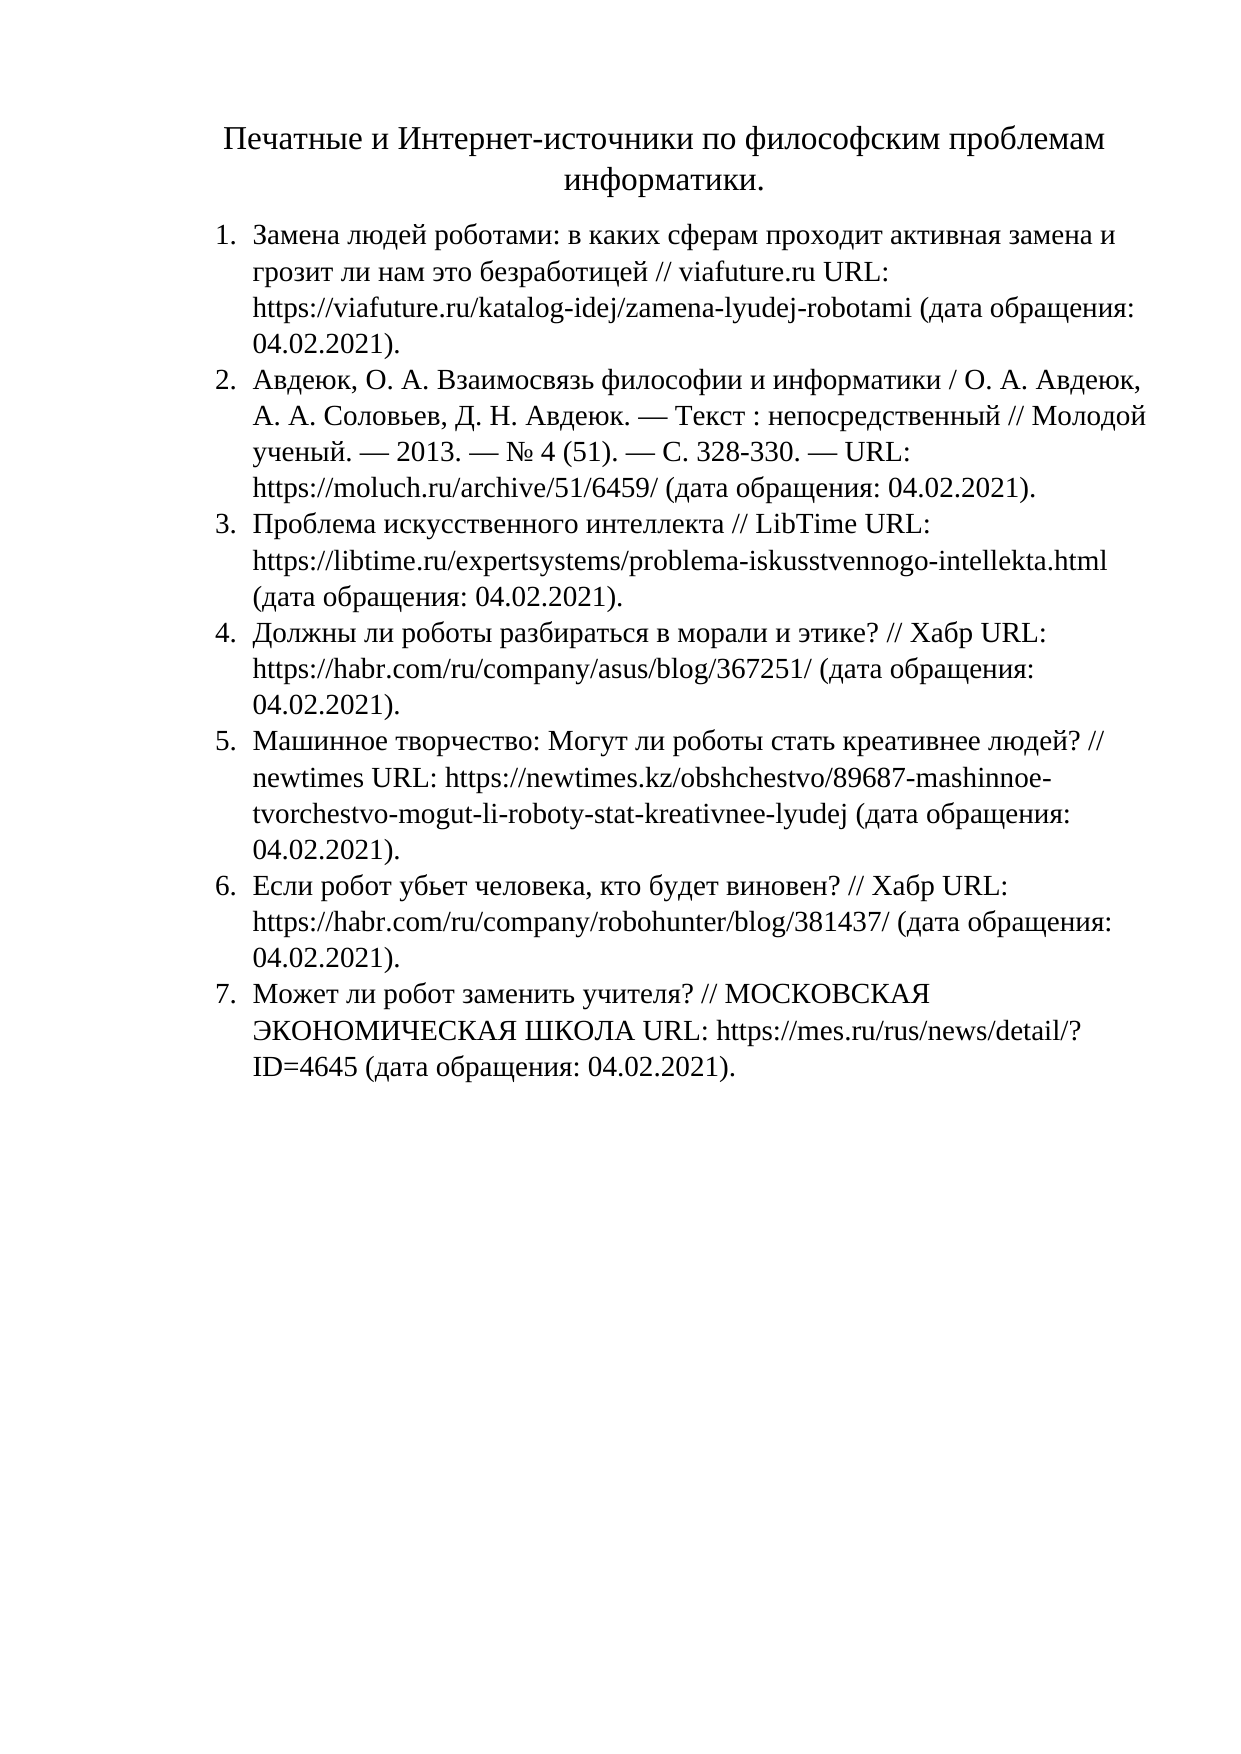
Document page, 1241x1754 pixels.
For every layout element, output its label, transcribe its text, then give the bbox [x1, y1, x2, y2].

list Замена людей роботами: в каких сферам проходит активная замена и грозит ли нам это безработицей // viafuture.ru URL: https://viafuture.ru/katalog-idej/zamena-lyudej-robotami (дата обращения: 04.02.2021). [215, 217, 1152, 359]
list Машинное творчество: Могут ли роботы стать креативнее людей? // newtimes URL: https://newtimes.kz/obshchestvo/89687-mashinnoe-tvorchestvo-mogut-li-roboty-stat-kreativnee-lyudej (дата обращения: 04.02.2021). [215, 723, 1152, 866]
list Должны ли роботы разбираться в морали и этике? // Хабр URL: https://habr.com/ru/company/asus/blog/367251/ (дата обращения: 04.02.2021). [215, 615, 1152, 721]
list Проблема искусственного интеллекта // LibTime URL: https://libtime.ru/expertsystems/problema-iskusstvennogo-intellekta.html (дата обращения: 04.02.2021). [215, 507, 1152, 612]
list Авдеюк, О. А. Взаимосвязь философии и информатики / О. А. Авдеюк, А. А. Соловьев, Д. Н. Авдеюк. — Текст : непосредственный // Молодой ученый. — 2013. — № 4 (51). — С. 328-330. — URL: https://moluch.ru/archive/51/6459/ (дата обращения: 04.02.2021). [215, 362, 1152, 504]
list Может ли робот заменить учителя? // МОСКОВСКАЯ ЭКОНОМИЧЕСКАЯ ШКОЛА URL: https://mes.ru/rus/news/detail/?ID=4645 (дата обращения: 04.02.2021). [215, 977, 1152, 1082]
list Если робот убьет человека, кто будет виновен? // Хабр URL: https://habr.com/ru/company/robohunter/blog/381437/ (дата обращения: 04.02.2021). [215, 868, 1152, 974]
text Печатные и Интернет-источники по философским проблемам информатики. [177, 118, 1152, 198]
